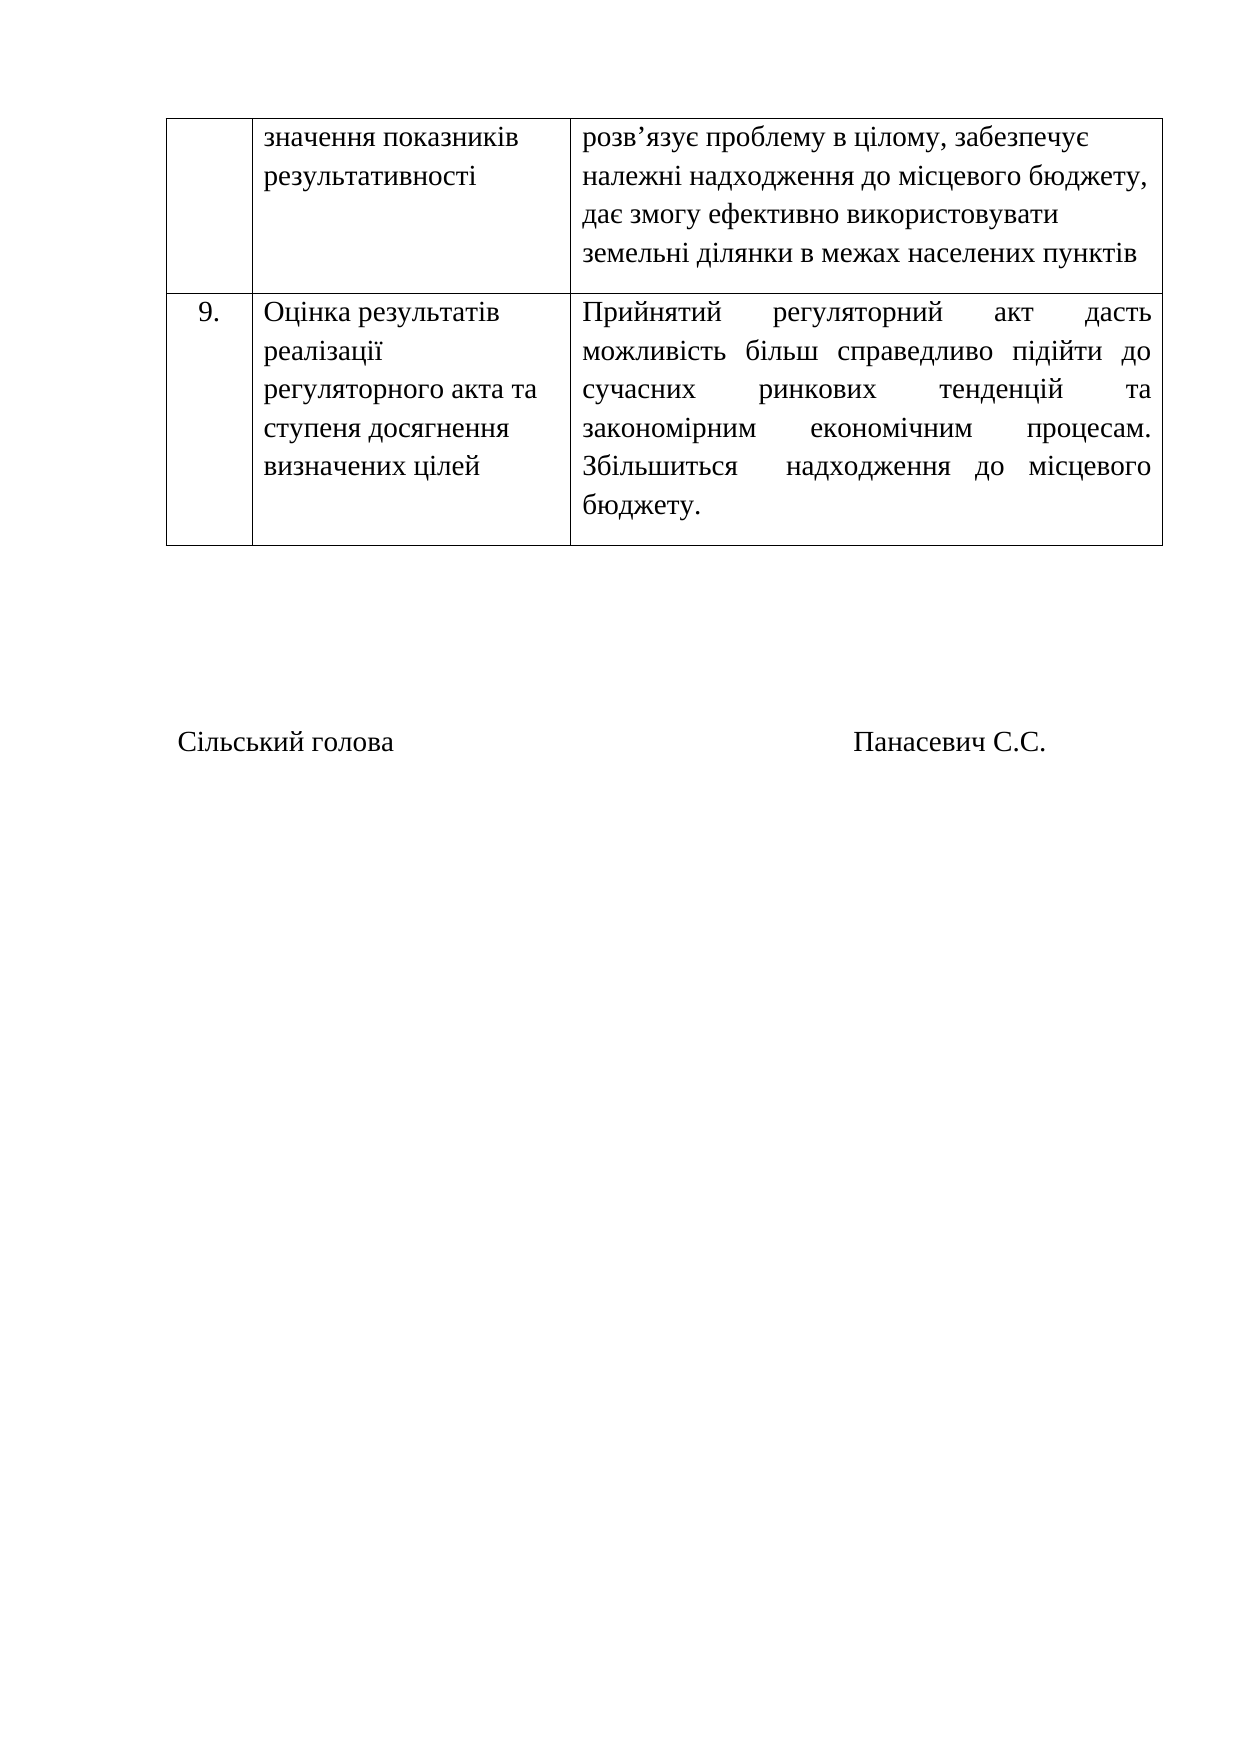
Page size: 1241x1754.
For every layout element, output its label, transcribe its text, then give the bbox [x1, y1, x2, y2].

table_cell 8. [167, 119, 252, 293]
table_cell Прийнятий регуляторний акт дасть можливість більш справедливо підійти до сучасних ринкових тенденцій та закономірним економічним процесам. Збільшиться надходження до місцевого бюджету. [571, 294, 1162, 545]
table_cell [253, 119, 570, 293]
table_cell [571, 119, 1162, 293]
text Сільський голова Панасевич С.С. [177, 724, 1152, 758]
table_cell 9. [167, 294, 252, 545]
table_cell Оцінка результатів реалізації регуляторного акта та ступеня досягнення визначених цілей [253, 294, 570, 545]
